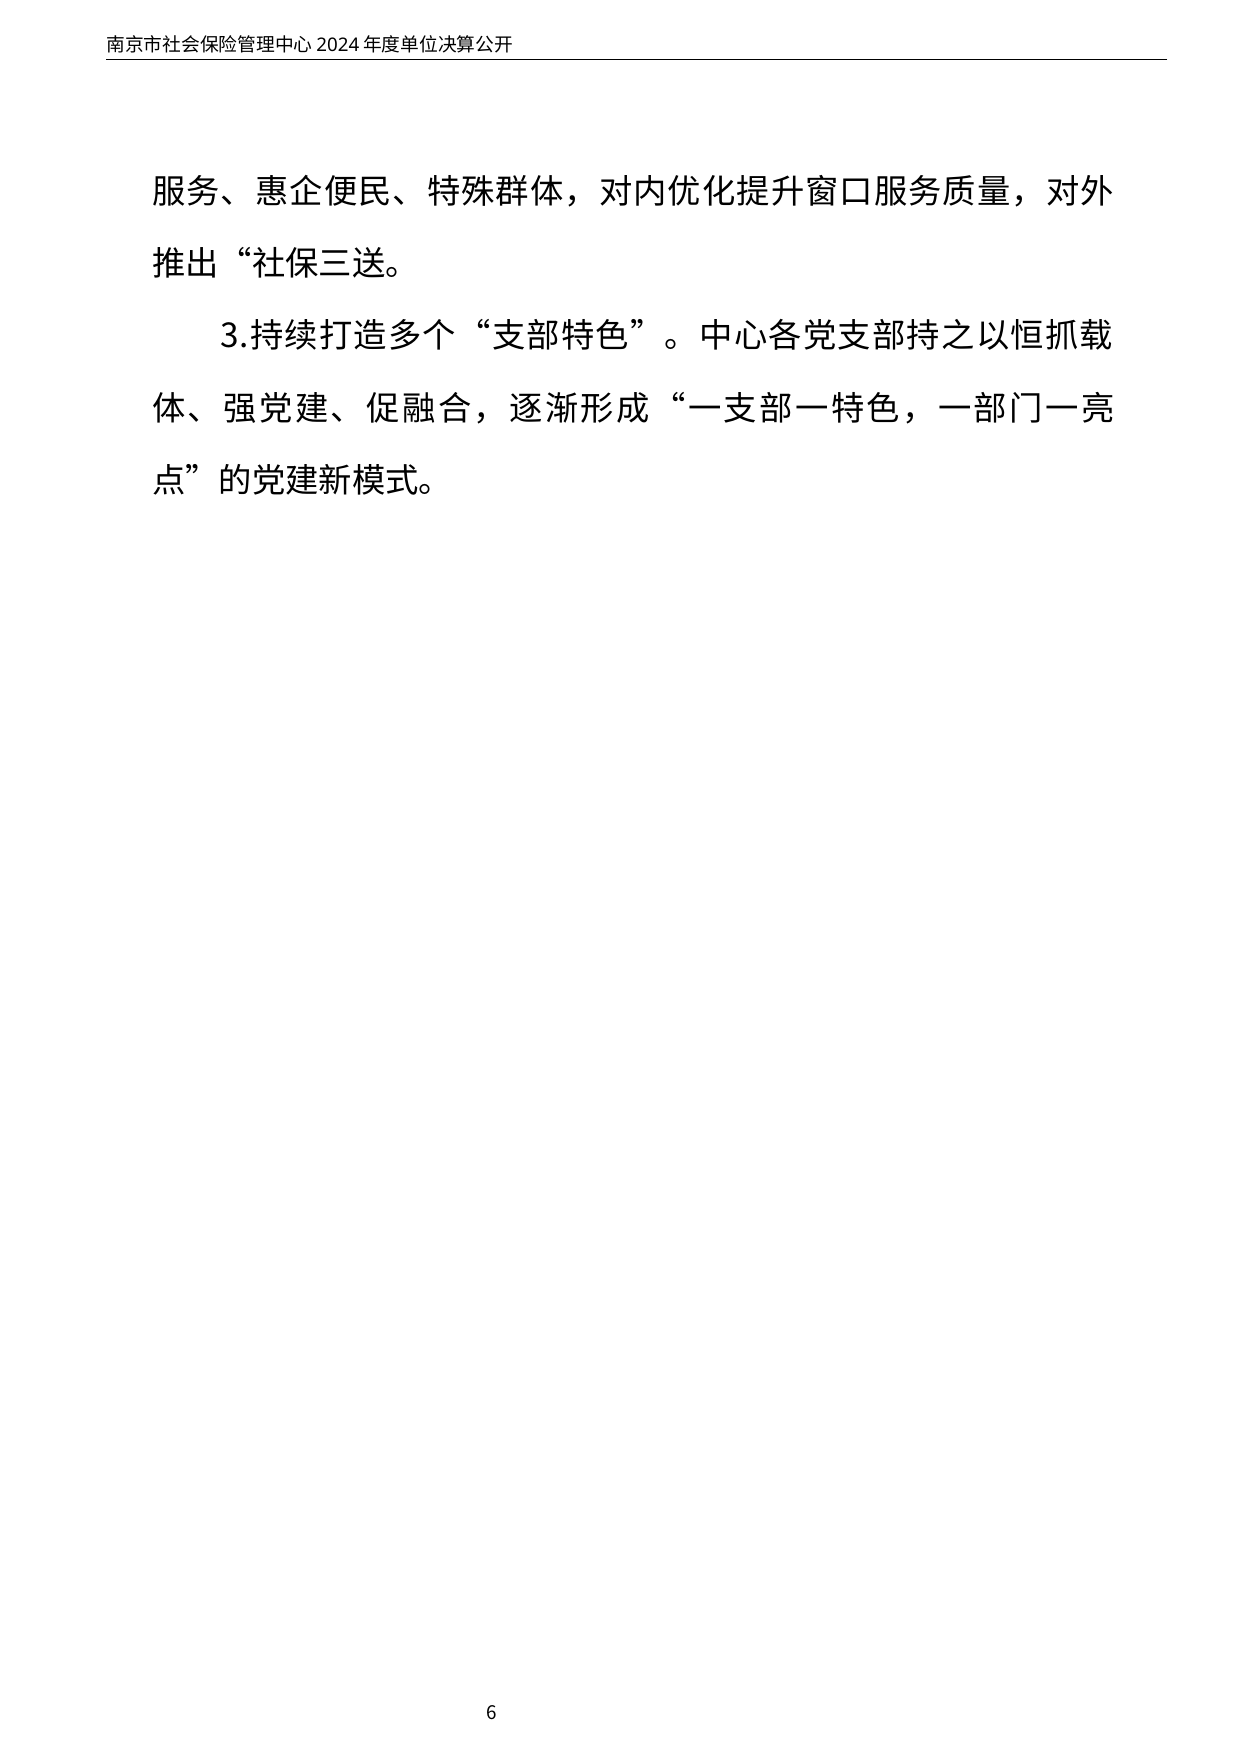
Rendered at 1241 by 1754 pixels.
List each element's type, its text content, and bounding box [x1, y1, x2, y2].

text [152, 164, 1115, 285]
text 3.持续打造多个“支部特色”。中心各党支部持之以恒抓载体、强党建、促融合，逐渐形成“一支部一特色，一部门一亮点”的党建新模式。 [152, 309, 1115, 502]
